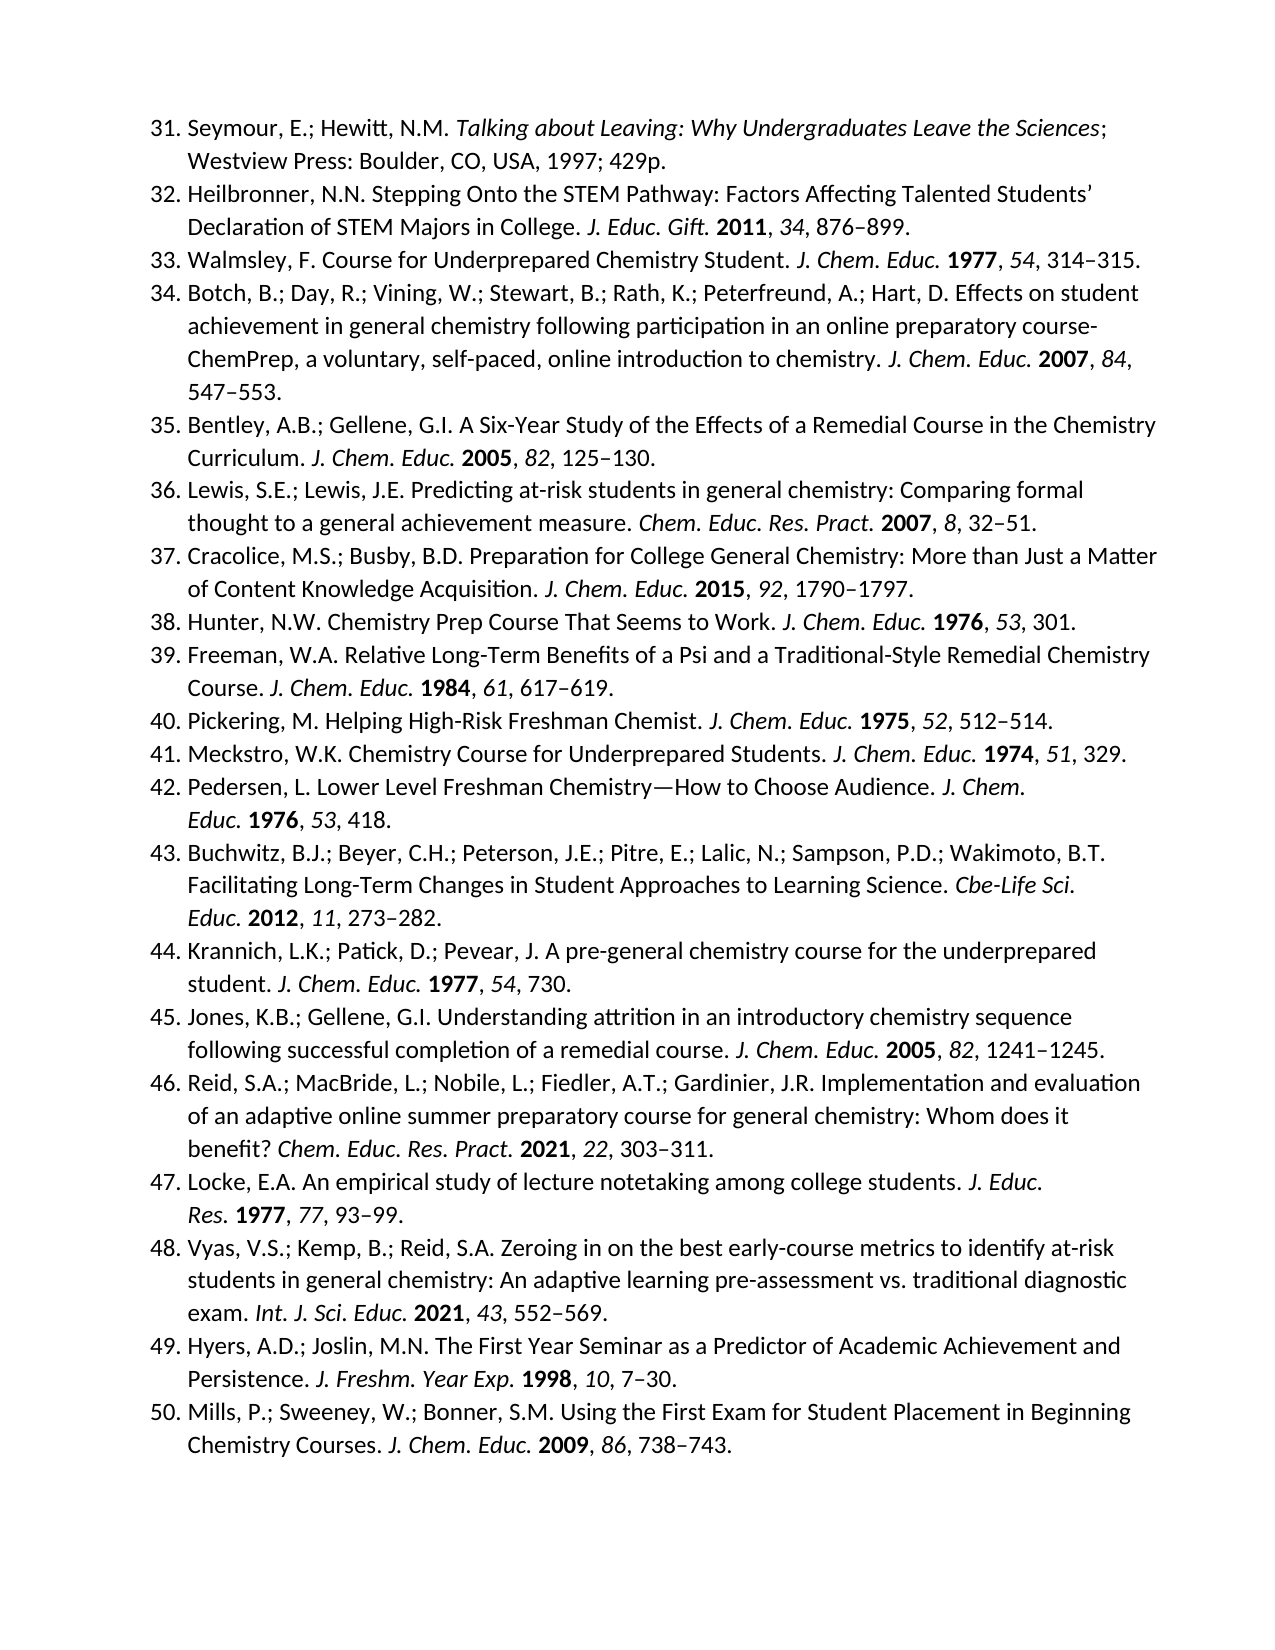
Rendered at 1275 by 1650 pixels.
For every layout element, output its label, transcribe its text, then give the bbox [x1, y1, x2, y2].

list Seymour, E.; Hewitt, N.M. Talking about Leaving: Why Undergraduates Leave the Sciences; Westview Press: Boulder, CO, USA, 1997; 429p. [150, 112, 1162, 176]
list Meckstro, W.K. Chemistry Course for Underprepared Students. J. Chem. Educ. 1974, 51, 329. [150, 738, 1162, 768]
list Heilbronner, N.N. Stepping Onto the STEM Pathway: Factors Affecting Talented Students’ Declaration of STEM Majors in College. J. Educ. Gift. 2011, 34, 876–899. [150, 178, 1162, 242]
list Jones, K.B.; Gellene, G.I. Understanding attrition in an introductory chemistry sequence following successful completion of a remedial course. J. Chem. Educ. 2005, 82, 1241–1245. [150, 1001, 1162, 1065]
list Pedersen, L. Lower Level Freshman Chemistry—How to Choose Audience. J. Chem. Educ. 1976, 53, 418. [150, 771, 1162, 834]
list Reid, S.A.; MacBride, L.; Nobile, L.; Fiedler, A.T.; Gardinier, J.R. Implementation and evaluation of an adaptive online summer preparatory course for general chemistry: Whom does it benefit? Chem. Educ. Res. Pract. 2021, 22, 303–311. [150, 1067, 1162, 1163]
list Locke, E.A. An empirical study of lecture notetaking among college students. J. Educ. Res. 1977, 77, 93–99. [150, 1166, 1162, 1229]
list Mills, P.; Sweeney, W.; Bonner, S.M. Using the First Exam for Student Placement in Beginning Chemistry Courses. J. Chem. Educ. 2009, 86, 738–743. [150, 1396, 1162, 1460]
list Pickering, M. Helping High-Risk Freshman Chemist. J. Chem. Educ. 1975, 52, 512–514. [150, 705, 1162, 736]
list Hunter, N.W. Chemistry Prep Course That Seems to Work. J. Chem. Educ. 1976, 53, 301. [150, 606, 1162, 637]
list Lewis, S.E.; Lewis, J.E. Predicting at-risk students in general chemistry: Comparing formal thought to a general achievement measure. Chem. Educ. Res. Pract. 2007, 8, 32–51. [150, 474, 1162, 538]
list Bentley, A.B.; Gellene, G.I. A Six-Year Study of the Effects of a Remedial Course in the Chemistry Curriculum. J. Chem. Educ. 2005, 82, 125–130. [150, 409, 1162, 472]
list Vyas, V.S.; Kemp, B.; Reid, S.A. Zeroing in on the best early-course metrics to identify at-risk students in general chemistry: An adaptive learning pre-assessment vs. traditional diagnostic exam. Int. J. Sci. Educ. 2021, 43, 552–569. [150, 1232, 1162, 1328]
list Hyers, A.D.; Joslin, M.N. The First Year Seminar as a Predictor of Academic Achievement and Persistence. J. Freshm. Year Exp. 1998, 10, 7–30. [150, 1330, 1162, 1394]
list Krannich, L.K.; Patick, D.; Pevear, J. A pre-general chemistry course for the underprepared student. J. Chem. Educ. 1977, 54, 730. [150, 935, 1162, 999]
list Cracolice, M.S.; Busby, B.D. Preparation for College General Chemistry: More than Just a Matter of Content Knowledge Acquisition. J. Chem. Educ. 2015, 92, 1790–1797. [150, 540, 1162, 604]
list Freeman, W.A. Relative Long-Term Benefits of a Psi and a Traditional-Style Remedial Chemistry Course. J. Chem. Educ. 1984, 61, 617–619. [150, 639, 1162, 703]
list Walmsley, F. Course for Underprepared Chemistry Student. J. Chem. Educ. 1977, 54, 314–315. [150, 244, 1162, 275]
list Buchwitz, B.J.; Beyer, C.H.; Peterson, J.E.; Pitre, E.; Lalic, N.; Sampson, P.D.; Wakimoto, B.T. Facilitating Long-Term Changes in Student Approaches to Learning Science. Cbe-Life Sci. Educ. 2012, 11, 273–282. [150, 837, 1162, 933]
list Botch, B.; Day, R.; Vining, W.; Stewart, B.; Rath, K.; Peterfreund, A.; Hart, D. Effects on student achievement in general chemistry following participation in an online preparatory course-ChemPrep, a voluntary, self-paced, online introduction to chemistry. J. Chem. Educ. 2007, 84, 547–553. [150, 277, 1162, 406]
